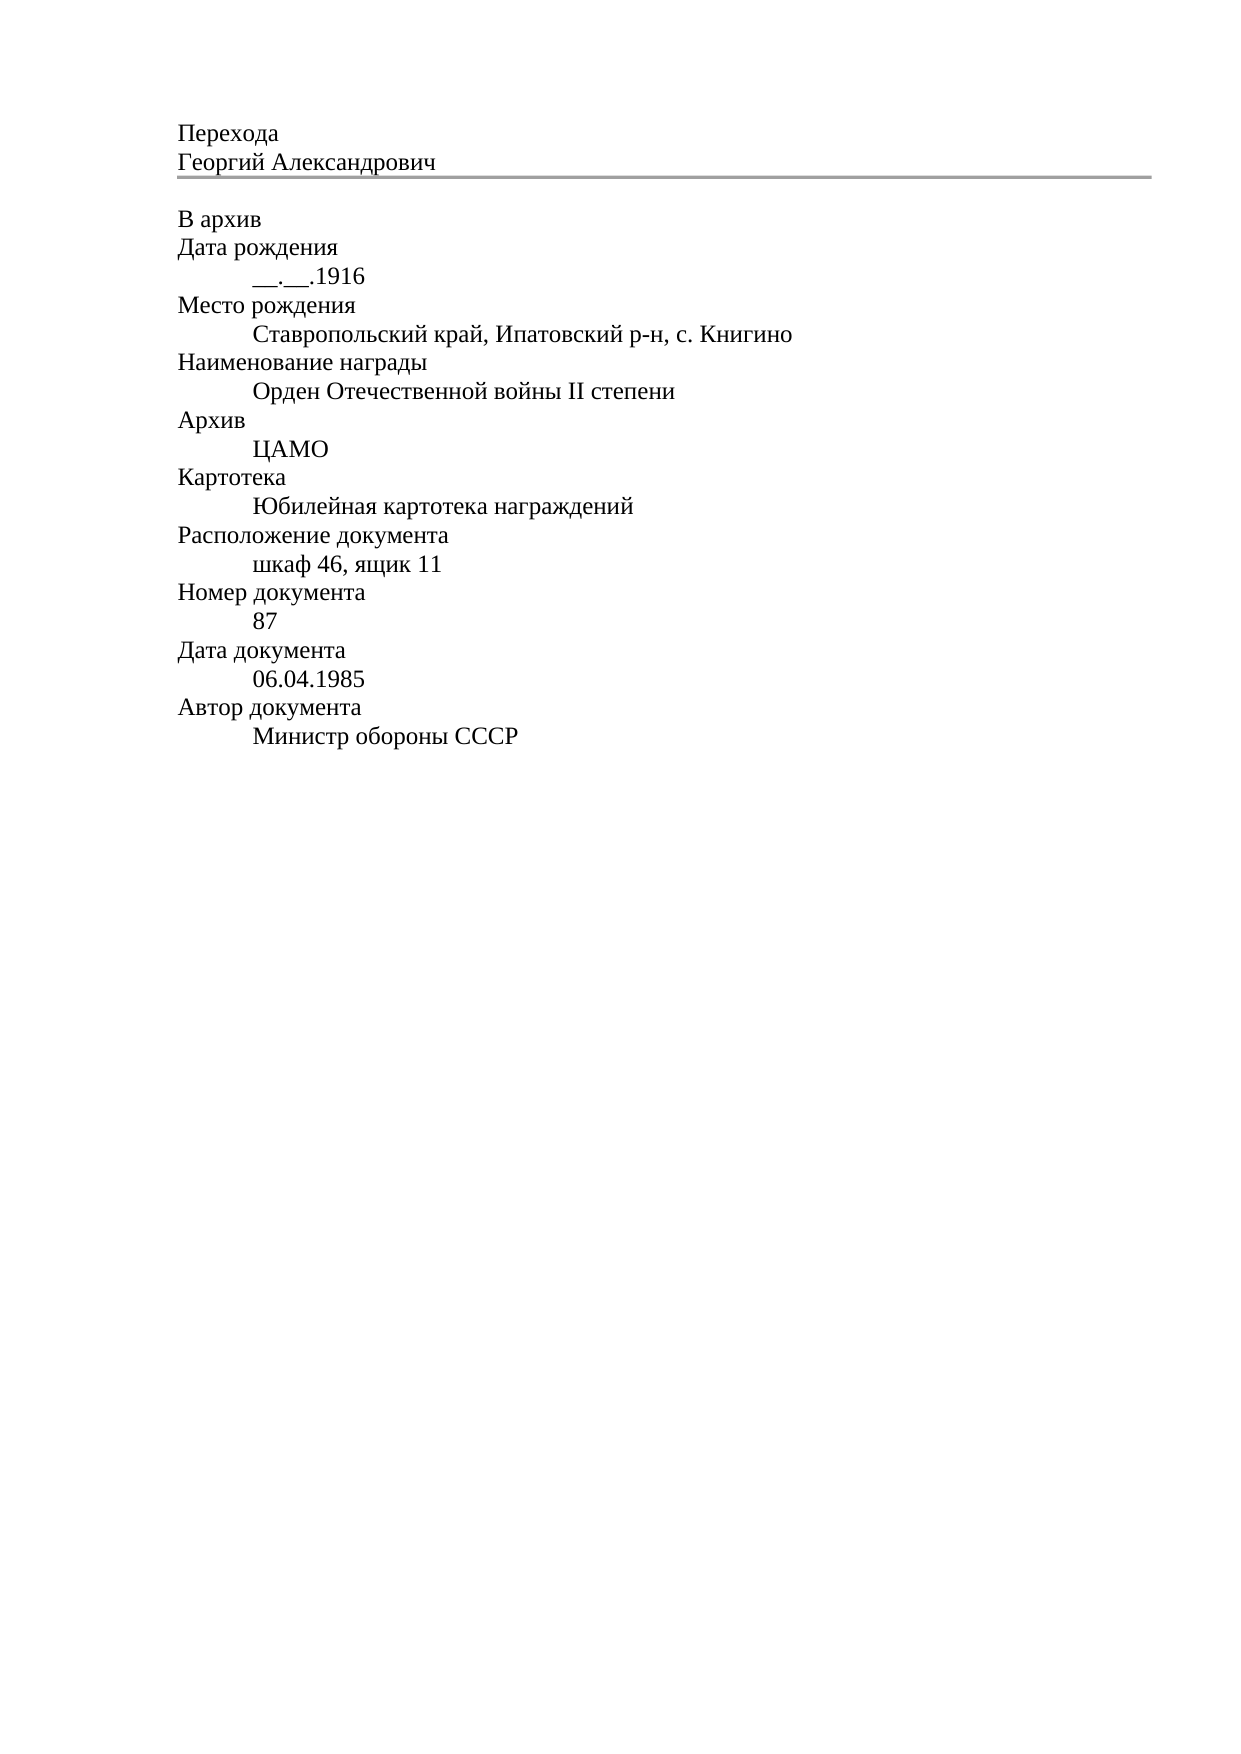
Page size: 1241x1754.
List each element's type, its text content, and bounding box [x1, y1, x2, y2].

text Расположение документа [177, 520, 1152, 549]
text В архив [177, 204, 1152, 232]
text шкаф 46, ящик 11 [252, 549, 1152, 577]
text Министр обороны СССР [252, 721, 1152, 750]
text Юбилейная картотека награждений [252, 491, 1152, 520]
text Место рождения [177, 290, 1152, 319]
text Архив [177, 405, 1152, 434]
text 06.04.1985 [252, 664, 1152, 692]
text Георгий Александрович [177, 147, 1152, 175]
text Ставропольский край, Ипатовский р-н, с. Книгино [252, 319, 1152, 347]
text Орден Отечественной войны II степени [252, 376, 1152, 405]
text Автор документа [177, 692, 1152, 721]
text Номер документа [177, 577, 1152, 606]
text Наименование награды [177, 347, 1152, 376]
text Перехода [177, 118, 1152, 147]
text __.__.1916 [252, 261, 1152, 290]
text Картотека [177, 462, 1152, 491]
text 87 [252, 606, 1152, 635]
text ЦАМО [252, 434, 1152, 462]
text Дата рождения [177, 232, 1152, 261]
text Дата документа [177, 635, 1152, 664]
